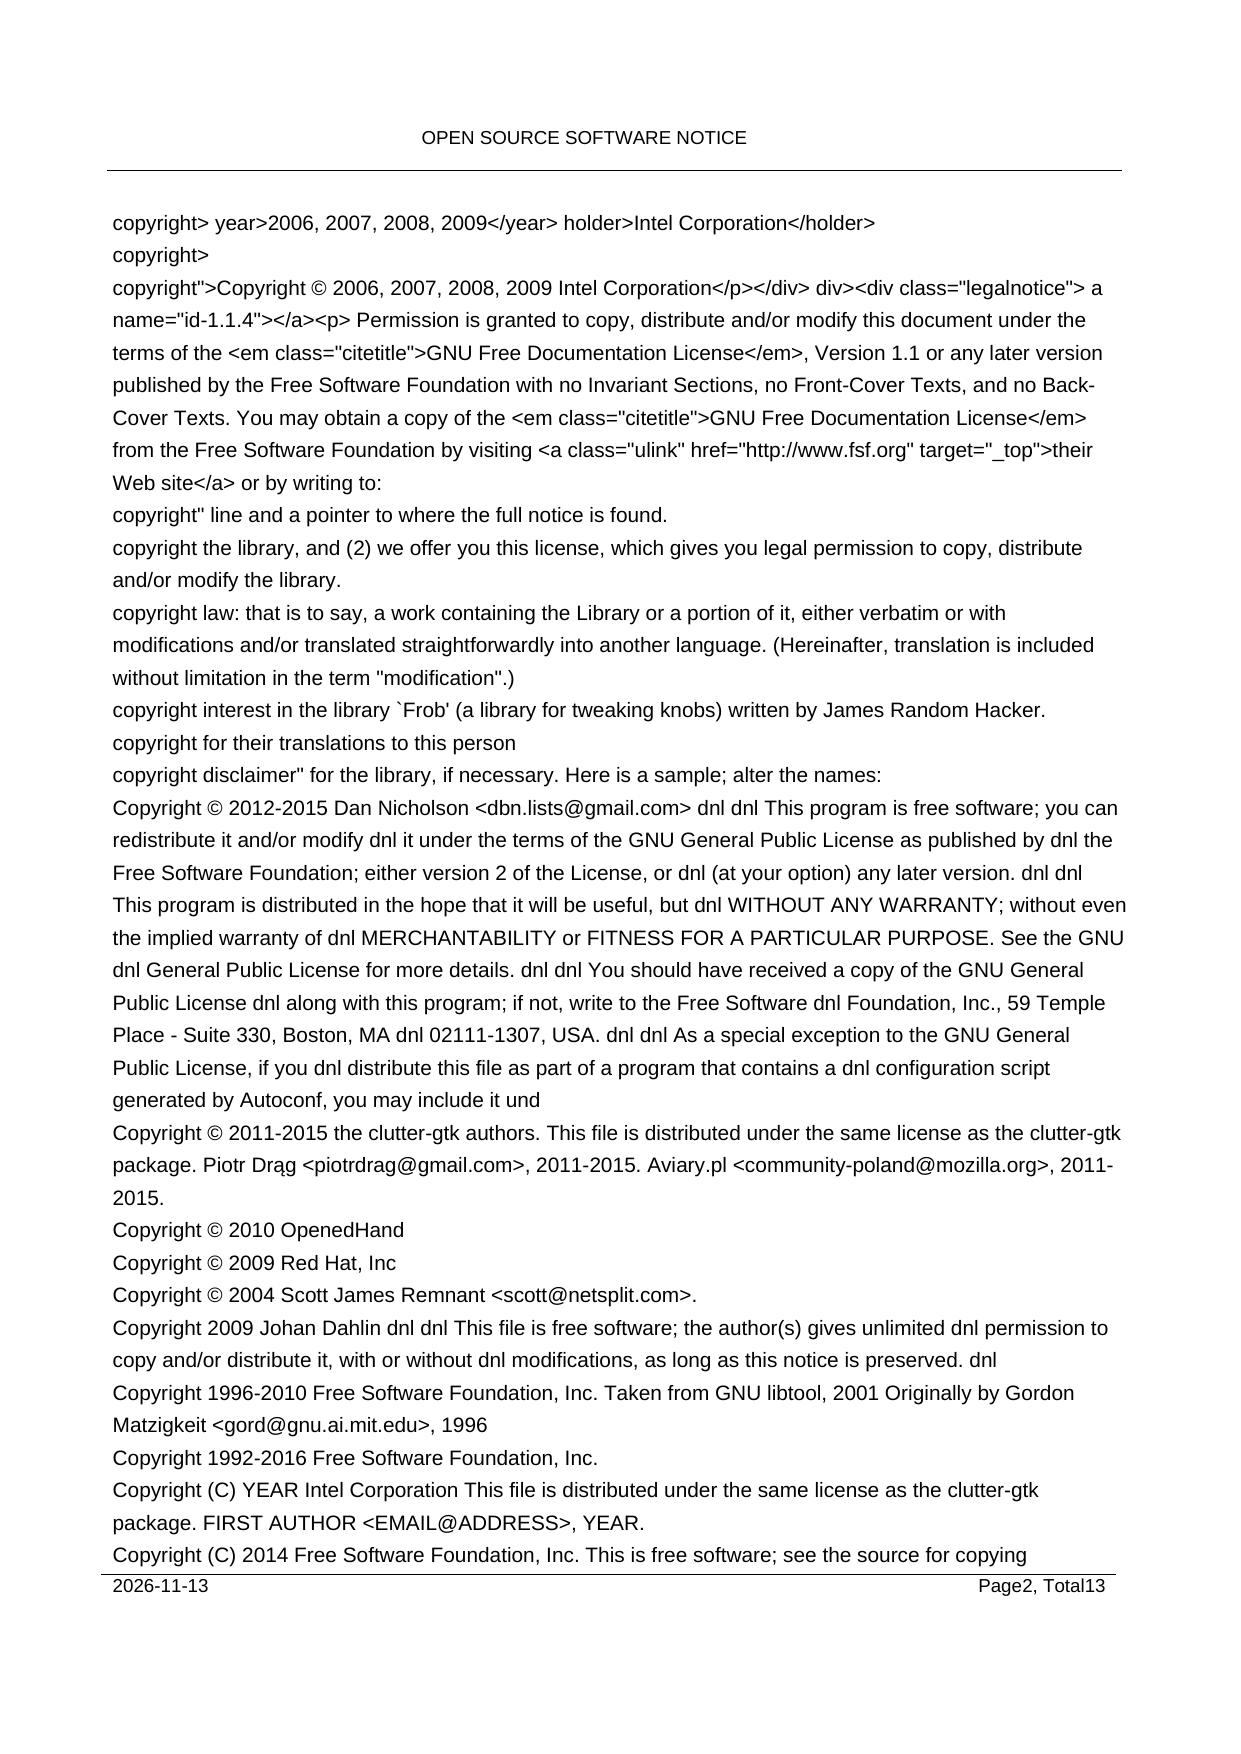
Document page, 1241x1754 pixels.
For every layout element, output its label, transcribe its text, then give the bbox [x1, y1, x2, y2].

text copyright for their translations to this person [112, 726, 1128, 759]
text Copyright © 2009 Red Hat, Inc [112, 1246, 1128, 1279]
text Copyright © 2010 OpenedHand [112, 1214, 1128, 1246]
text copyright">Copyright © 2006, 2007, 2008, 2009 Intel Corporation</p></div> div><div class="legalnotice"> a name="id-1.1.4"></a><p> Permission is granted to copy, distribute and/or modify this document under the terms of the <em class="citetitle">GNU Free Documentation License</em>, Version 1.1 or any later version published by the Free Software Foundation with no Invariant Sections, no Front-Cover Texts, and no Back-Cover Texts. You may obtain a copy of the <em class="citetitle">GNU Free Documentation License</em> from the Free Software Foundation by visiting <a class="ulink" href="http://www.fsf.org" target="_top">their Web site</a> or by writing to: [112, 271, 1128, 499]
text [112, 1539, 1128, 1571]
text Copyright © 2004 Scott James Remnant <scott@netsplit.com>. [112, 1279, 1128, 1311]
text copyright disclaimer" for the library, if necessary. Here is a sample; alter the names: [112, 759, 1128, 791]
text copyright law: that is to say, a work containing the Library or a portion of it, either verbatim or with modifications and/or translated straightforwardly into another language. (Hereinafter, translation is included without limitation in the term "modification".) [112, 596, 1128, 694]
text Copyright 2009 Johan Dahlin dnl dnl This file is free software; the author(s) gives unlimited dnl permission to copy and/or distribute it, with or without dnl modifications, as long as this notice is preserved. dnl [112, 1311, 1128, 1376]
text Copyright © 2011-2015 the clutter-gtk authors. This file is distributed under the same license as the clutter-gtk package. Piotr Drąg <piotrdrag@gmail.com>, 2011-2015. Aviary.pl <community-poland@mozilla.org>, 2011-2015. [112, 1116, 1128, 1214]
text copyright" line and a pointer to where the full notice is found. [112, 499, 1128, 531]
text Copyright © 2012-2015 Dan Nicholson <dbn.lists@gmail.com> dnl dnl This program is free software; you can redistribute it and/or modify dnl it under the terms of the GNU General Public License as published by dnl the Free Software Foundation; either version 2 of the License, or dnl (at your option) any later version. dnl dnl This program is distributed in the hope that it will be useful, but dnl WITHOUT ANY WARRANTY; without even the implied warranty of dnl MERCHANTABILITY or FITNESS FOR A PARTICULAR PURPOSE. See the GNU dnl General Public License for more details. dnl dnl You should have received a copy of the GNU General Public License dnl along with this program; if not, write to the Free Software dnl Foundation, Inc., 59 Temple Place - Suite 330, Boston, MA dnl 02111-1307, USA. dnl dnl As a special exception to the GNU General Public License, if you dnl distribute this file as part of a program that contains a dnl configuration script generated by Autoconf, you may include it und [112, 791, 1128, 1116]
text copyright> year>2006, 2007, 2008, 2009</year> holder>Intel Corporation</holder> [112, 206, 1128, 239]
text Copyright 1996-2010 Free Software Foundation, Inc. Taken from GNU libtool, 2001 Originally by Gordon Matzigkeit <gord@gnu.ai.mit.edu>, 1996 [112, 1376, 1128, 1441]
text copyright interest in the library `Frob' (a library for tweaking knobs) written by James Random Hacker. [112, 694, 1128, 726]
text Copyright 1992-2016 Free Software Foundation, Inc. [112, 1441, 1128, 1474]
text copyright> [112, 239, 1128, 271]
text Copyright (C) YEAR Intel Corporation This file is distributed under the same license as the clutter-gtk package. FIRST AUTHOR <EMAIL@ADDRESS>, YEAR. [112, 1474, 1128, 1539]
text copyright the library, and (2) we offer you this license, which gives you legal permission to copy, distribute and/or modify the library. [112, 531, 1128, 596]
